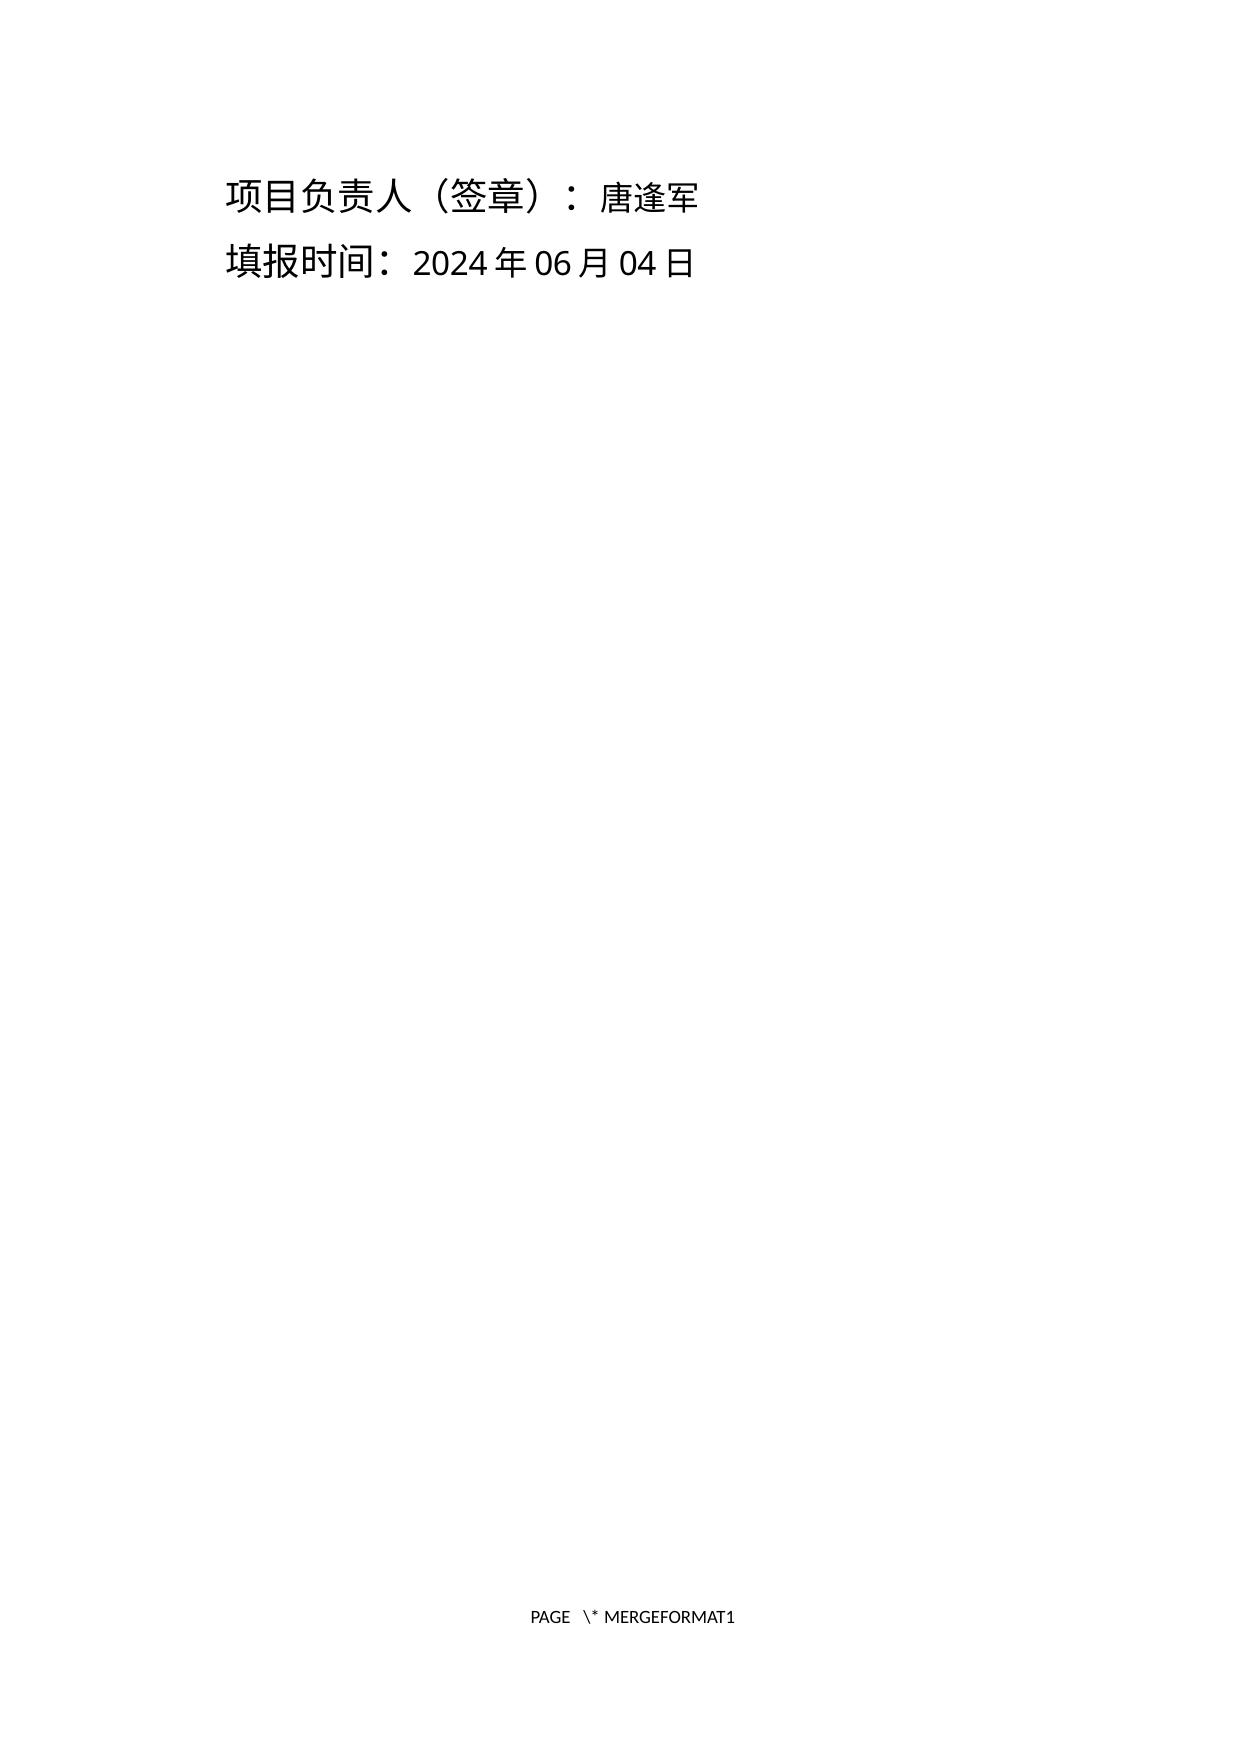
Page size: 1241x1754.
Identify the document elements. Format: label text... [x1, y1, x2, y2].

text 填报时间：2024年06月04日 [187, 227, 1078, 292]
text 项目负责人（签章）：唐逢军 [187, 162, 1078, 227]
